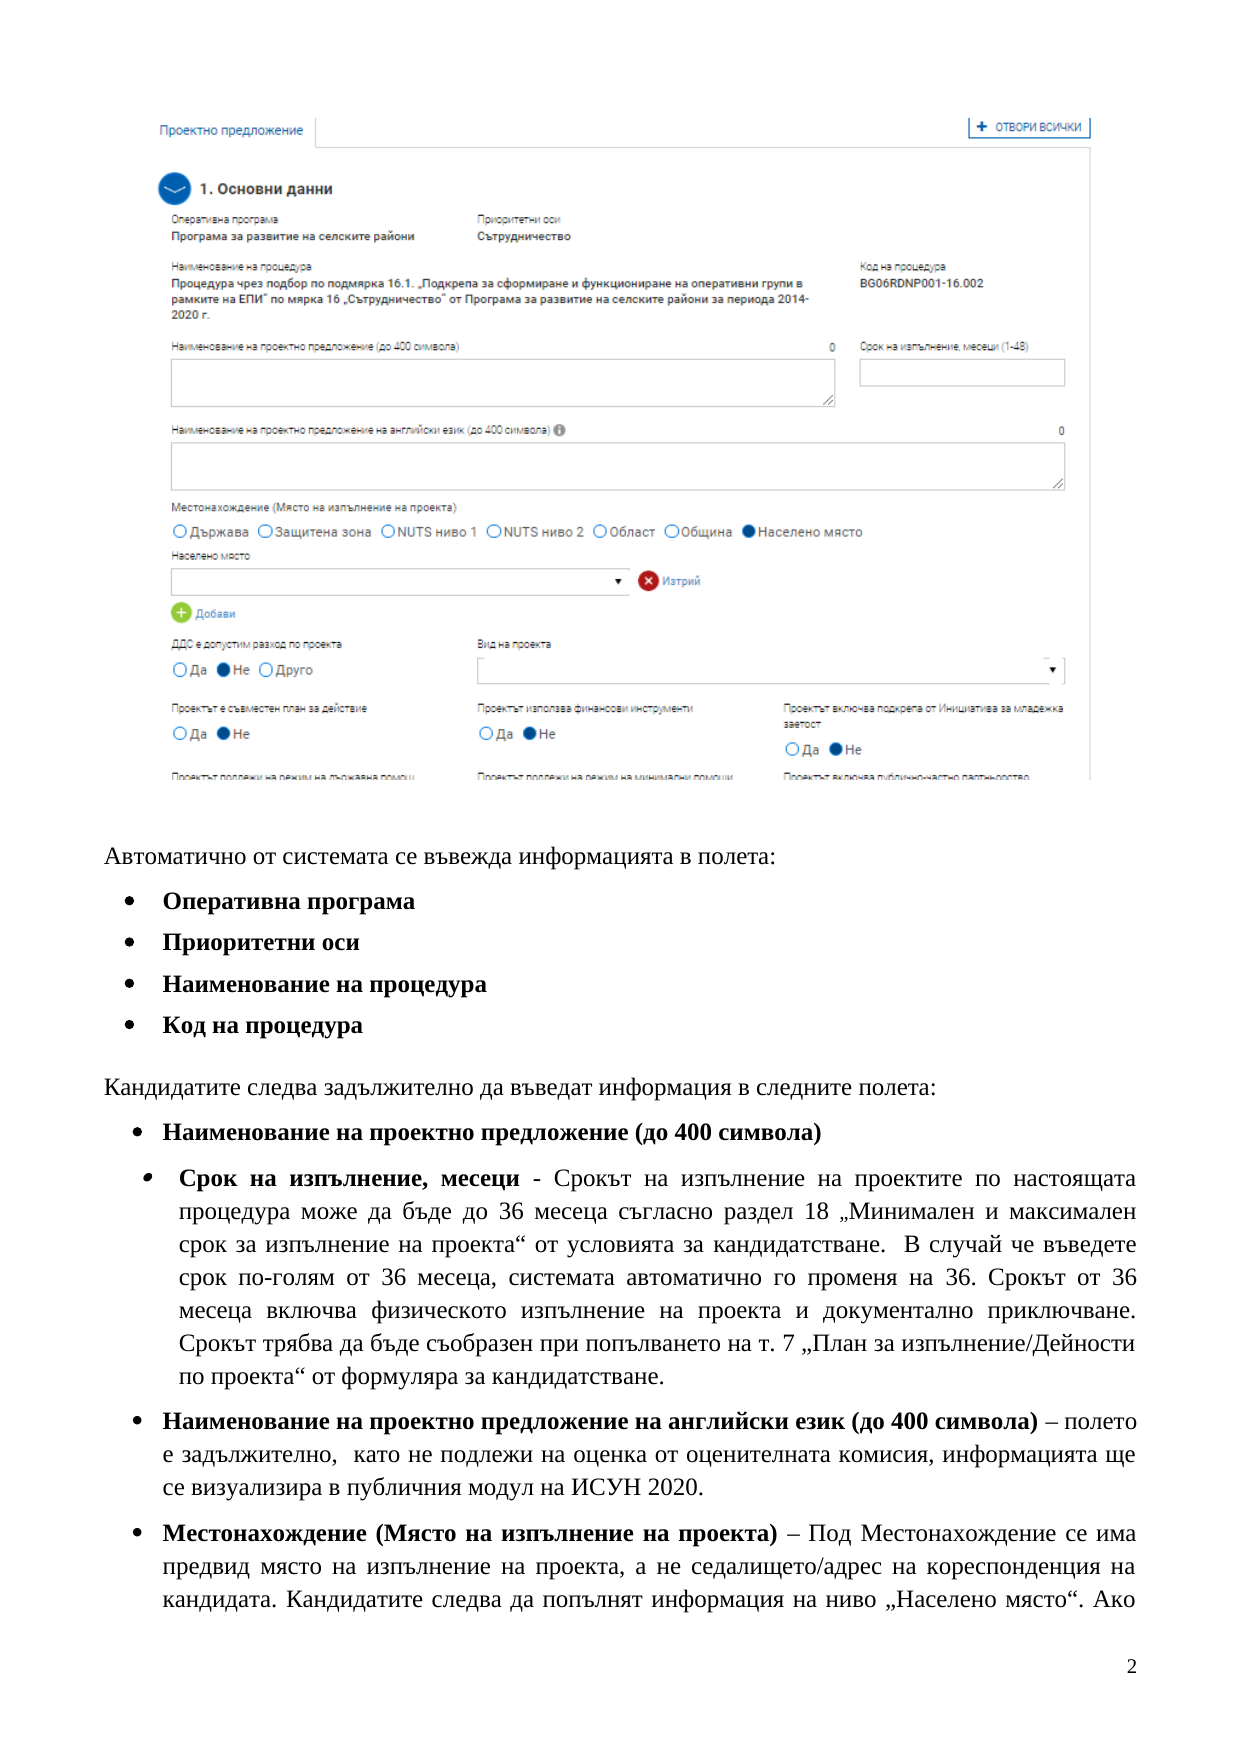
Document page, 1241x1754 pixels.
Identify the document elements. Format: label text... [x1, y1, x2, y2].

list Срок на изпълнение, месеци - Срокът на изпълнение на проектите по настоящата процедура може да бъде до 36 месеца съгласно раздел 18 „Минимален и максимален срок за изпълнение на проекта“ от условията за кандидатстване. В случай че въведете срок по-голям от 36 месеца, системата автоматично го променя на 36. Срокът от 36 месеца включва физическото изпълнение на проекта и документално приключване. Срокът трябва да бъде съобразен при попълването на т. 7 „План за изпълнение/Дейности по проекта“ от формуляра за кандидатстване. [141, 1163, 1137, 1390]
picture [148, 118, 1092, 780]
text Автоматично от системата се въвежда информацията в полета: [103, 841, 1137, 869]
list Наименование на проектно предложение (до 400 символа) [133, 1117, 1137, 1146]
list Код на процедура [125, 1010, 1137, 1039]
list Приоритетни оси [125, 927, 1137, 956]
text Кандидатите следва задължително да въведат информация в следните полета: [103, 1072, 1137, 1101]
list Оперативна програма [125, 886, 1137, 915]
list Наименование на процедура [125, 969, 1137, 997]
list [133, 1518, 1137, 1613]
list Наименование на проектно предложение на английски език (до 400 символа) – полето е задължително, като не подлежи на оценка от оценителната комисия, информацията ще се визуализира в публичния модул на ИСУН 2020. [133, 1406, 1137, 1501]
